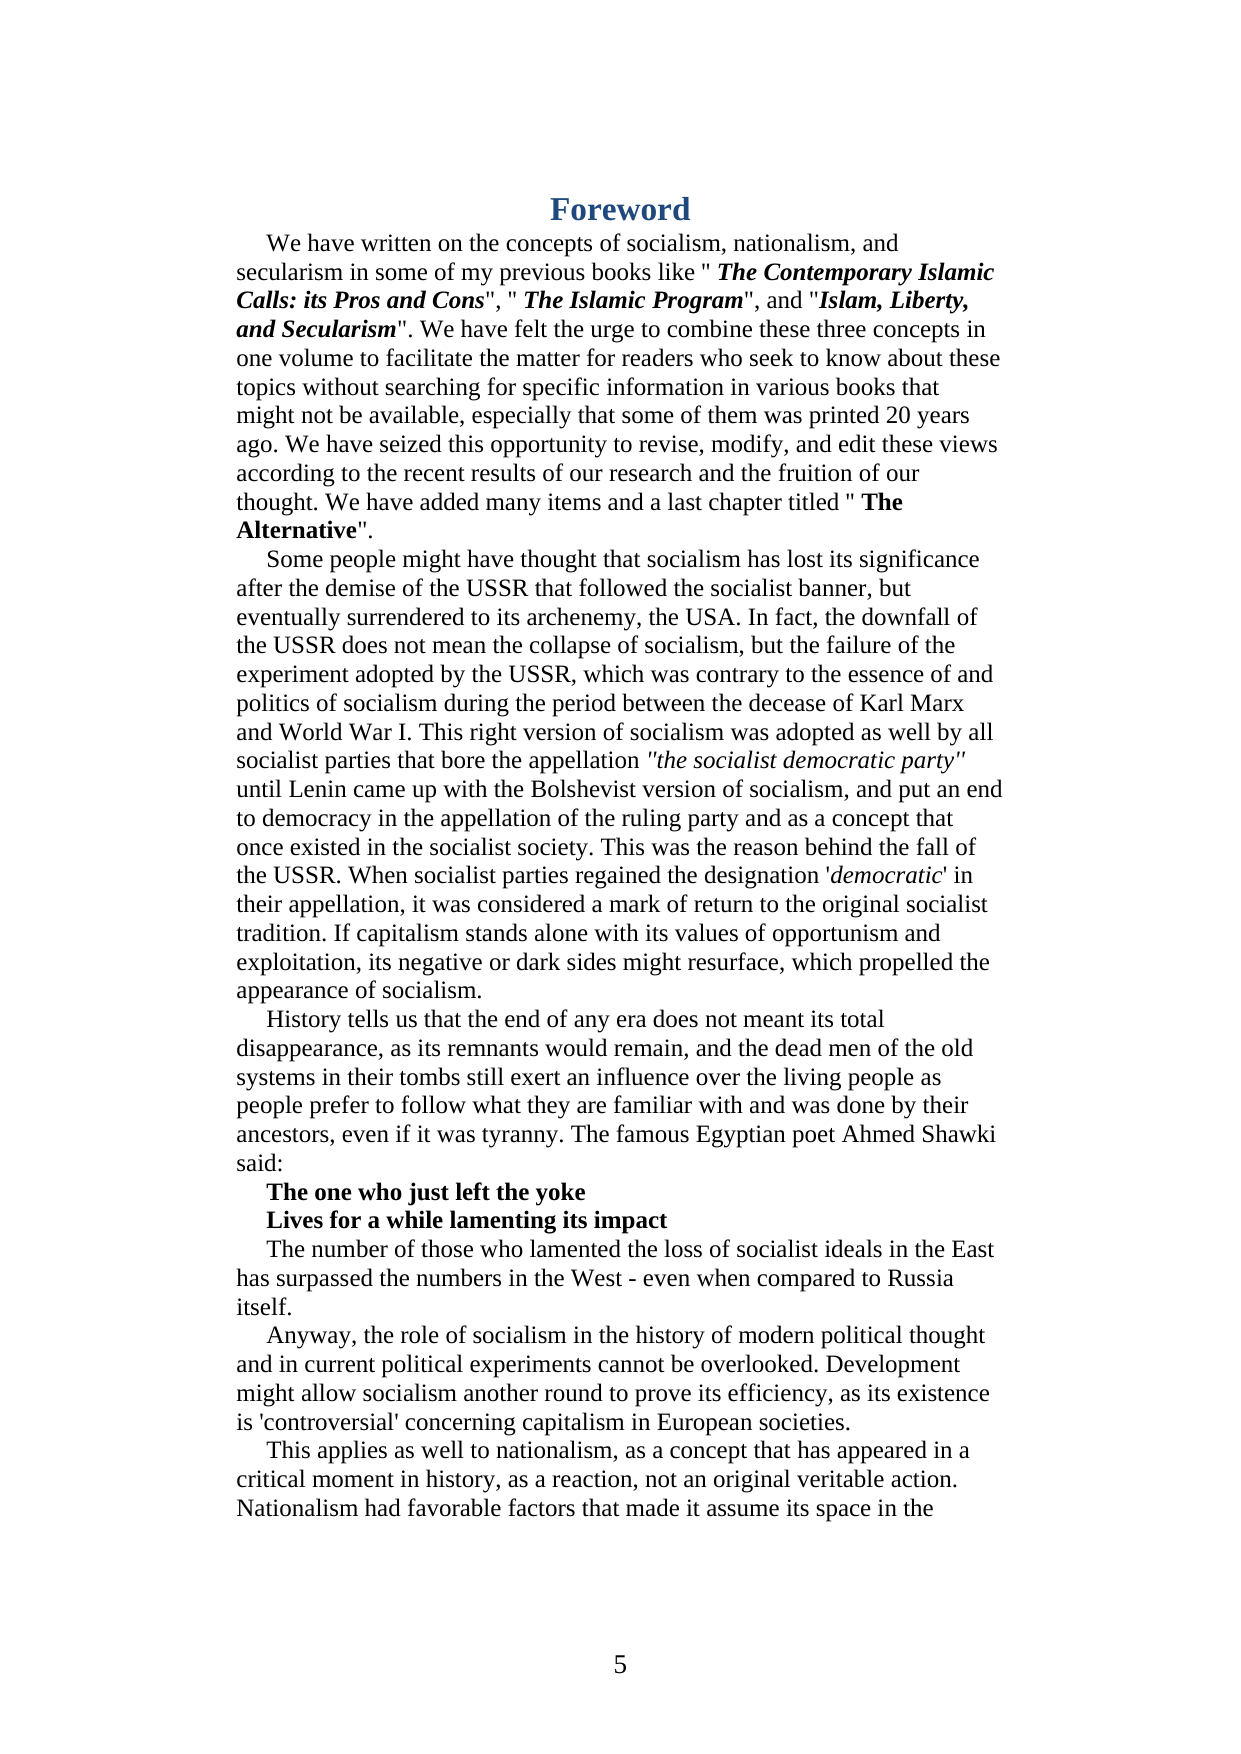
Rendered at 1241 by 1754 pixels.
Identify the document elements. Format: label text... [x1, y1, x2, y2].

text History tells us that the end of any era does not meant its total disappearance, as its remnants would remain, and the dead men of the old systems in their tombs still exert an influence over the living people as people prefer to follow what they are familiar with and was done by their ancestors, even if it was tyranny. The famous Egyptian poet Ahmed Shawki said: [236, 1004, 1004, 1177]
text The number of those who lamented the loss of socialist ideals in the East has surpassed the numbers in the West - even when compared to itself. [236, 1234, 1004, 1321]
text Lives for a while lamenting its impact [236, 1206, 1004, 1234]
text Some people might have thought that socialism has lost its significance after the demise of the that followed the socialist banner, but eventually surrendered to its archenemy, the . In fact, the downfall of the does not mean the collapse of socialism, but the failure of the experiment adopted by the , which was contrary to the essence of and politics of socialism during the period between the decease of Karl Marx and World War I. This right version of socialism was adopted as well by all socialist parties that bore the appellation ''the socialist democratic party'' until Lenin came up with the Bolshevist version of socialism, and put an end to democracy in the appellation of the ruling party and as a concept that once existed in the socialist society. This was the reason behind the fall of the USSR. When socialist parties regained the designation 'democratic' in their appellation, it was considered a mark of return to the original socialist tradition. If capitalism stands alone with its values of opportunism and exploitation, its negative or dark sides might resurface, which propelled the appearance of socialism. [236, 544, 1004, 1004]
text We have written on the concepts of socialism, nationalism, and secularism in some of my previous books like '' The Contemporary Islamic Calls: its Pros and Cons", '' The Islamic Program", and "Islam, Liberty, and Secularism". We have felt the urge to combine these three concepts in one volume to facilitate the matter for readers who seek to know about these topics without searching for specific information in various books that might not be available, especially that some of them was printed 20 years ago. We have seized this opportunity to revise, modify, and edit these views according to the recent results of our research and the fruition of our thought. We have added many items and a last chapter titled '' The Alternative". [236, 228, 1004, 544]
text Anyway, the role of socialism in the history of modern political thought and in current political experiments cannot be overlooked. Development might allow socialism another round to prove its efficiency, as its existence is 'controversial' concerning capitalism in European societies. [236, 1321, 1004, 1436]
text The one who just left the yoke [236, 1177, 1004, 1206]
subtitle Foreword [236, 190, 1004, 228]
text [236, 1436, 1004, 1522]
